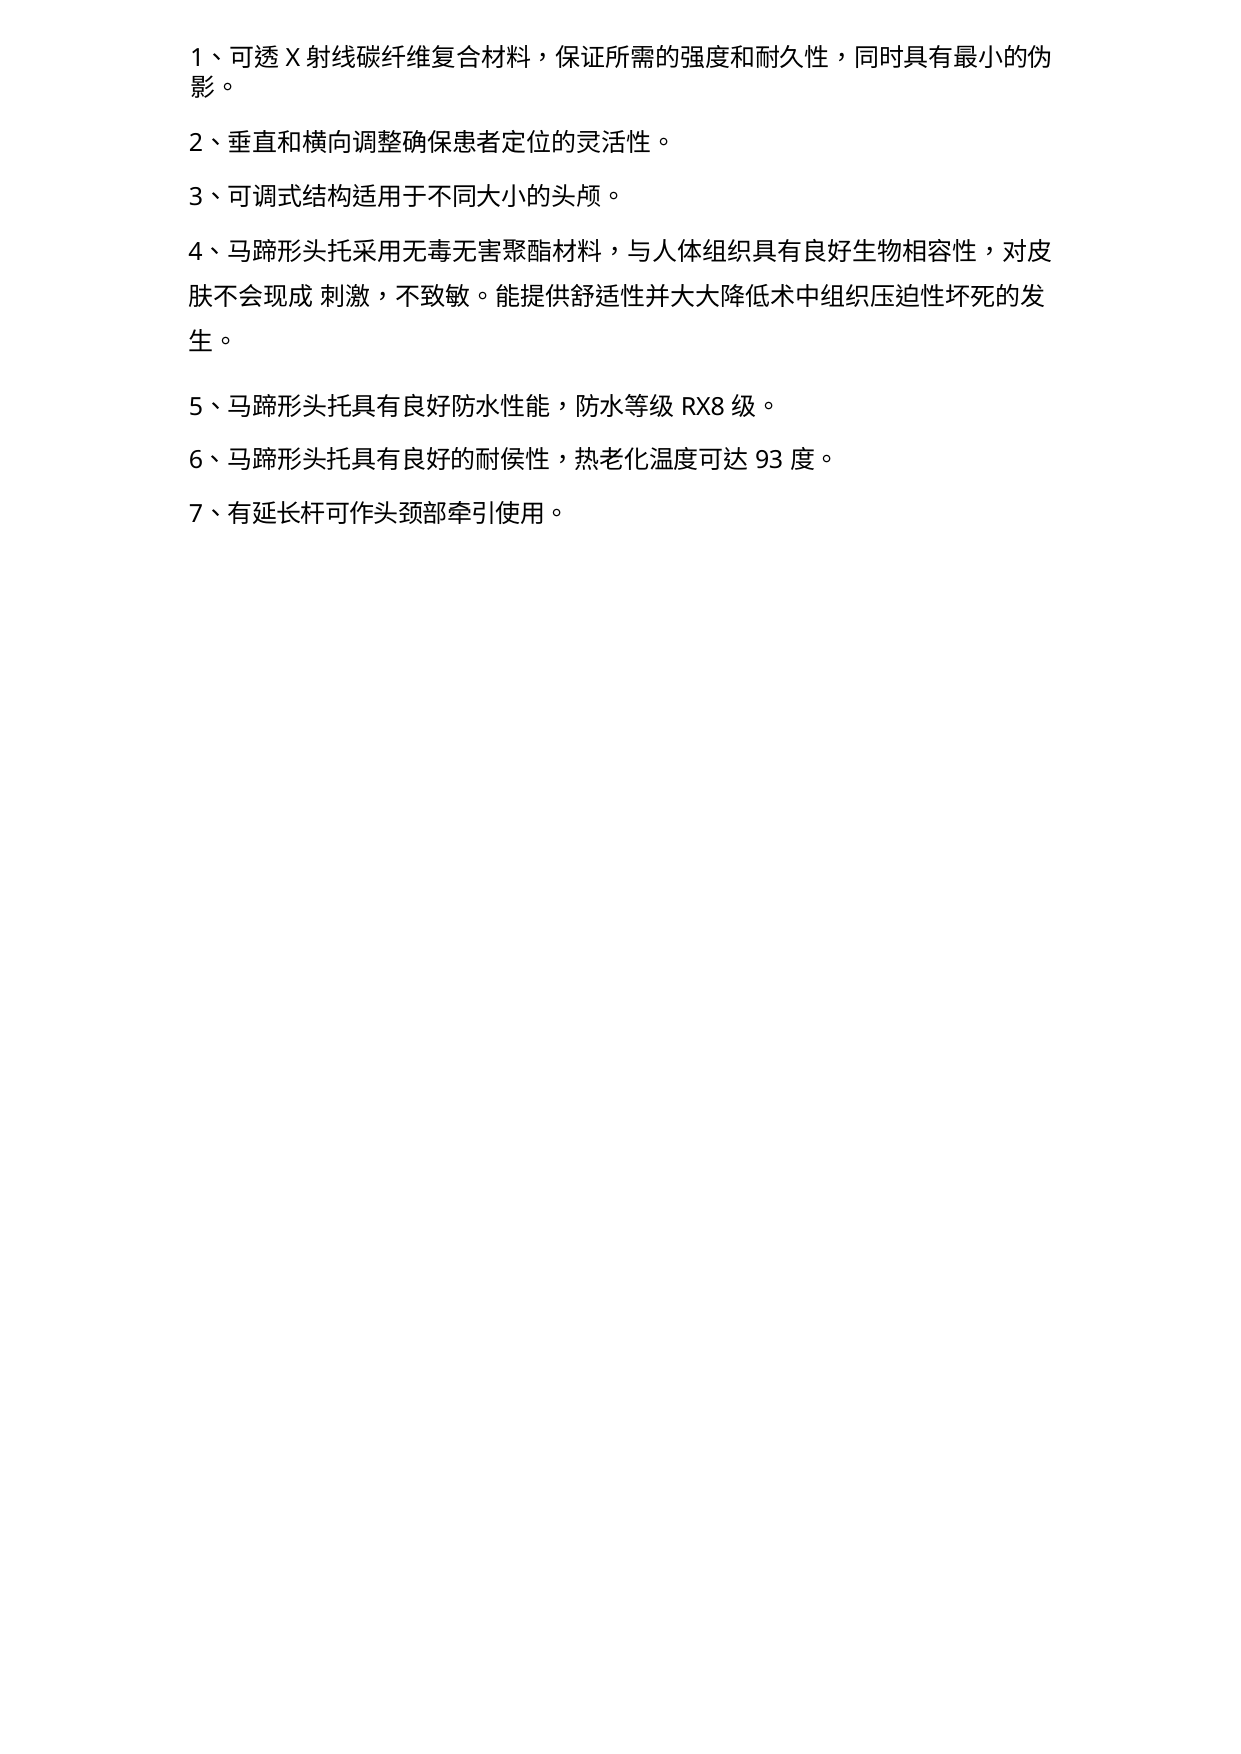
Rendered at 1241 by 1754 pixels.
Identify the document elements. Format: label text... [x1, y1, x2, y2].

text 7、有延长杆可作头颈部牵引使用。 [189, 498, 1054, 529]
text 3、可调式结构适用于不同大小的头颅。 [189, 180, 1054, 211]
text 2、垂直和横向调整确保患者定位的灵活性。 [188, 126, 1054, 157]
text 6、马蹄形头托具有良好的耐侯性，热老化温度可达 93 度。 [188, 444, 1054, 475]
text 1、可透 X 射线碳纤维复合材料，保证所需的强度和耐久性，同时具有最小的伪影。 [190, 42, 1054, 104]
text 4、马蹄形头托采用无毒无害聚酯材料，与人体组织具有良好生物相容性，对皮肤不会现成 刺激，不致敏。能提供舒适性并大大降低术中组织压迫性坏死的发生。 [188, 234, 1053, 357]
text 5、马蹄形头托具有良好防水性能，防水等级 RX8 级。 [189, 390, 1054, 422]
